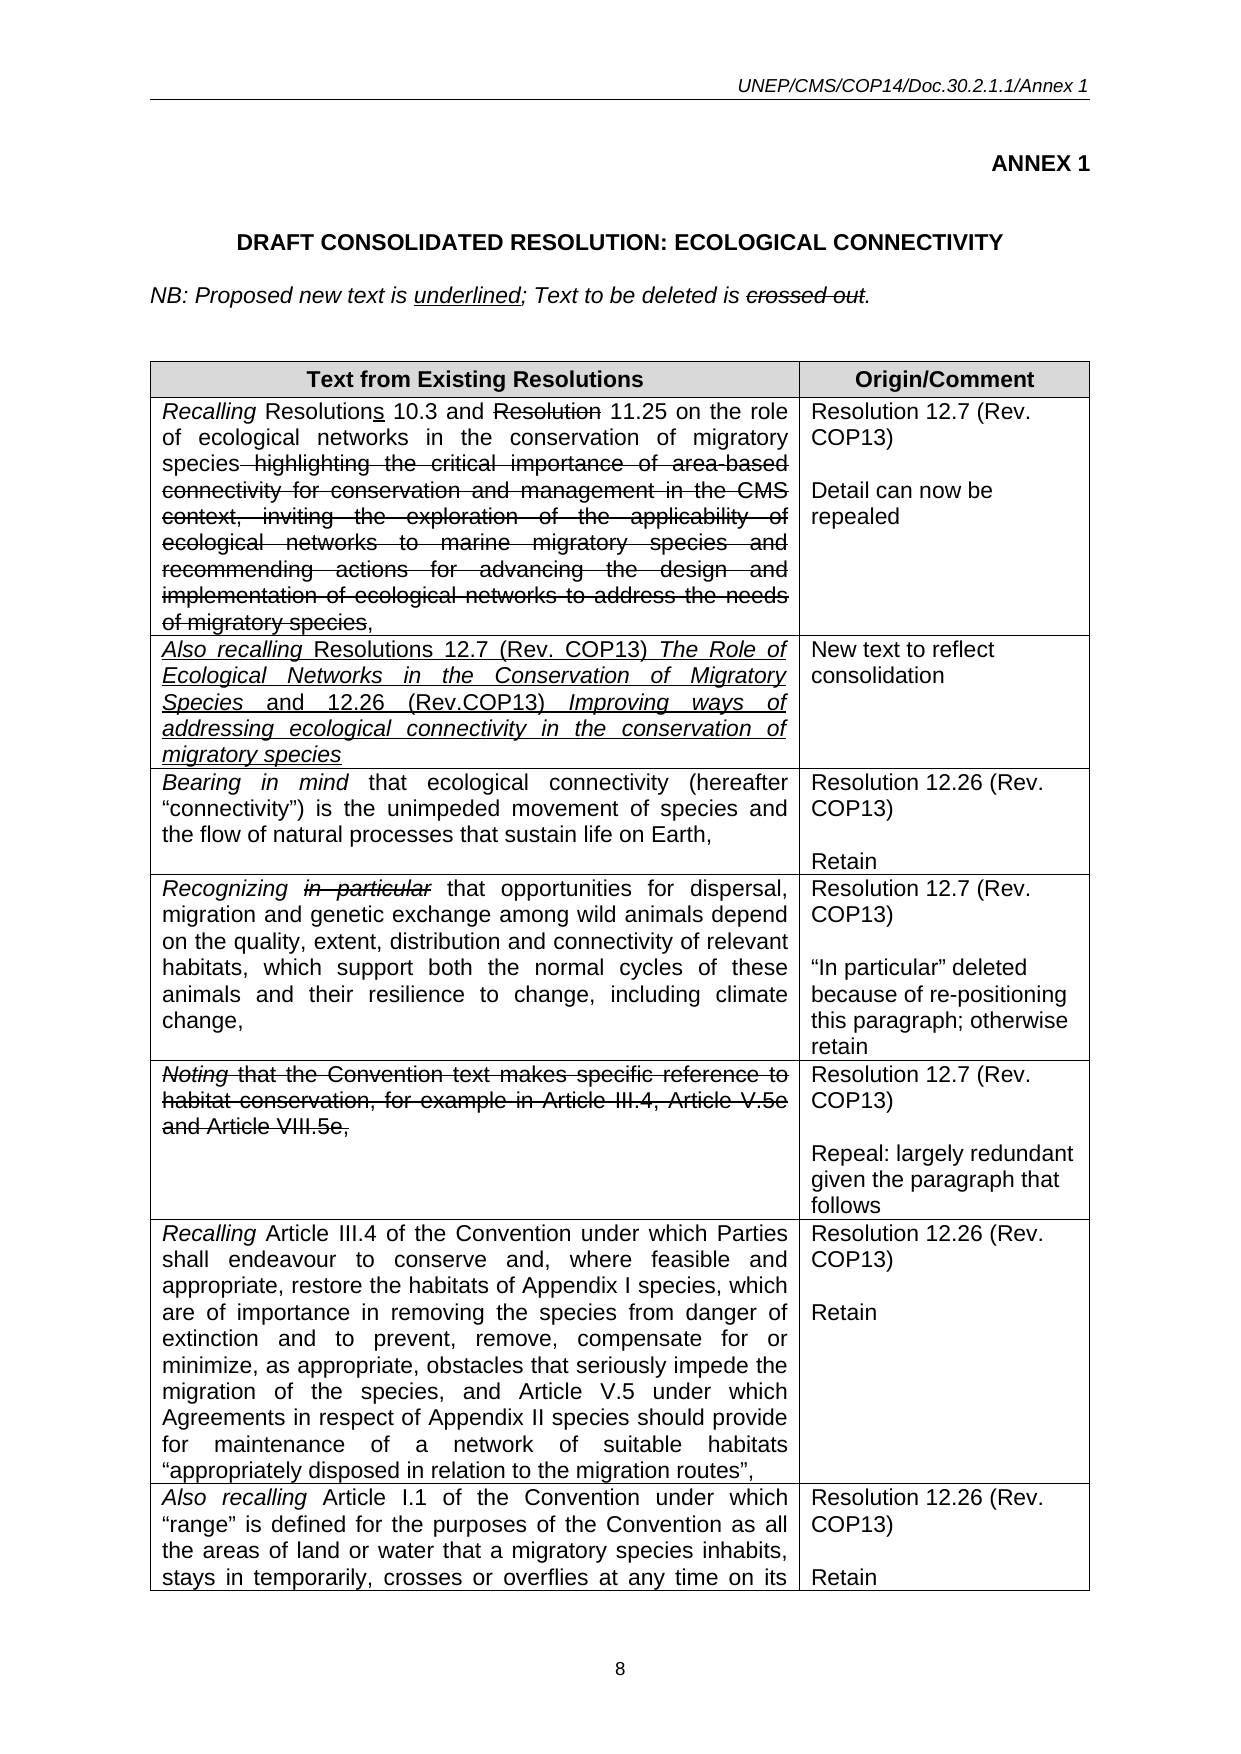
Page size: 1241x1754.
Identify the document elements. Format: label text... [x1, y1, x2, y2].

table_cell New text to reflect consolidation [800, 636, 1089, 768]
table_cell Recalling Resolutions 10.3 and Resolution 11.25 on the role of ecological networks in the conservation of migratory species highlighting the critical importance of area-based connectivity for conservation and management in the CMS context, inviting the exploration of the applicability of ecological networks to marine migratory species and recommending actions for advancing the design and implementation of ecological networks to address the needs of migratory species, [151, 398, 799, 635]
table_header Origin/Comment [800, 362, 1089, 397]
text DRAFT CONSOLIDATED RESOLUTION: ECOLOGICAL CONNECTIVITY [150, 229, 1090, 255]
table_header Text from Existing Resolutions [151, 362, 799, 397]
table_cell Noting that the Convention text makes specific reference to habitat conservation, for example in Article III.4, Article V.5e and Article VIII.5e, [151, 1061, 799, 1219]
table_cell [151, 1484, 799, 1590]
text ANNEX 1 [150, 150, 1090, 176]
table_cell Resolution 12.7 (Rev. COP13) “In particular” deleted because of re-positioning this paragraph; otherwise retain [800, 875, 1089, 1059]
table_cell Resolution 12.7 (Rev. COP13) Detail can now be repealed [800, 398, 1089, 635]
table_cell Recognizing in particular that opportunities for dispersal, migration and genetic exchange among wild animals depend on the quality, extent, distribution and connectivity of relevant habitats, which support both the normal cycles of these animals and their resilience to change, including climate change, [151, 875, 799, 1059]
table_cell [800, 1484, 1089, 1590]
table_cell Bearing in mind that ecological connectivity (hereafter “connectivity”) is the unimpeded movement of species and the flow of natural processes that sustain life on Earth, [151, 769, 799, 874]
table_cell Resolution 12.26 (Rev. COP13) Retain [800, 769, 1089, 874]
text NB: Proposed new text is underlined; Text to be deleted is crossed out. [150, 282, 1090, 308]
table_cell Also recalling Resolutions 12.7 (Rev. COP13) The Role of Ecological Networks in the Conservation of Migratory Species and 12.26 (Rev.COP13) Improving ways of addressing ecological connectivity in the conservation of migratory species [151, 636, 799, 768]
table_cell Resolution 12.7 (Rev. COP13) Repeal: largely redundant given the paragraph that follows [800, 1061, 1089, 1219]
table_cell Resolution 12.26 (Rev. COP13) Retain [800, 1220, 1089, 1483]
table_cell Recalling Article III.4 of the Convention under which Parties shall endeavour to conserve and, where feasible and appropriate, restore the habitats of Appendix I species, which are of importance in removing the species from danger of extinction and to prevent, remove, compensate for or minimize, as appropriate, obstacles that seriously impede the migration of the species, and Article V.5 under which Agreements in respect of Appendix II species should provide for maintenance of a network of suitable habitats “appropriately disposed in relation to the migration routes”, [151, 1220, 799, 1483]
